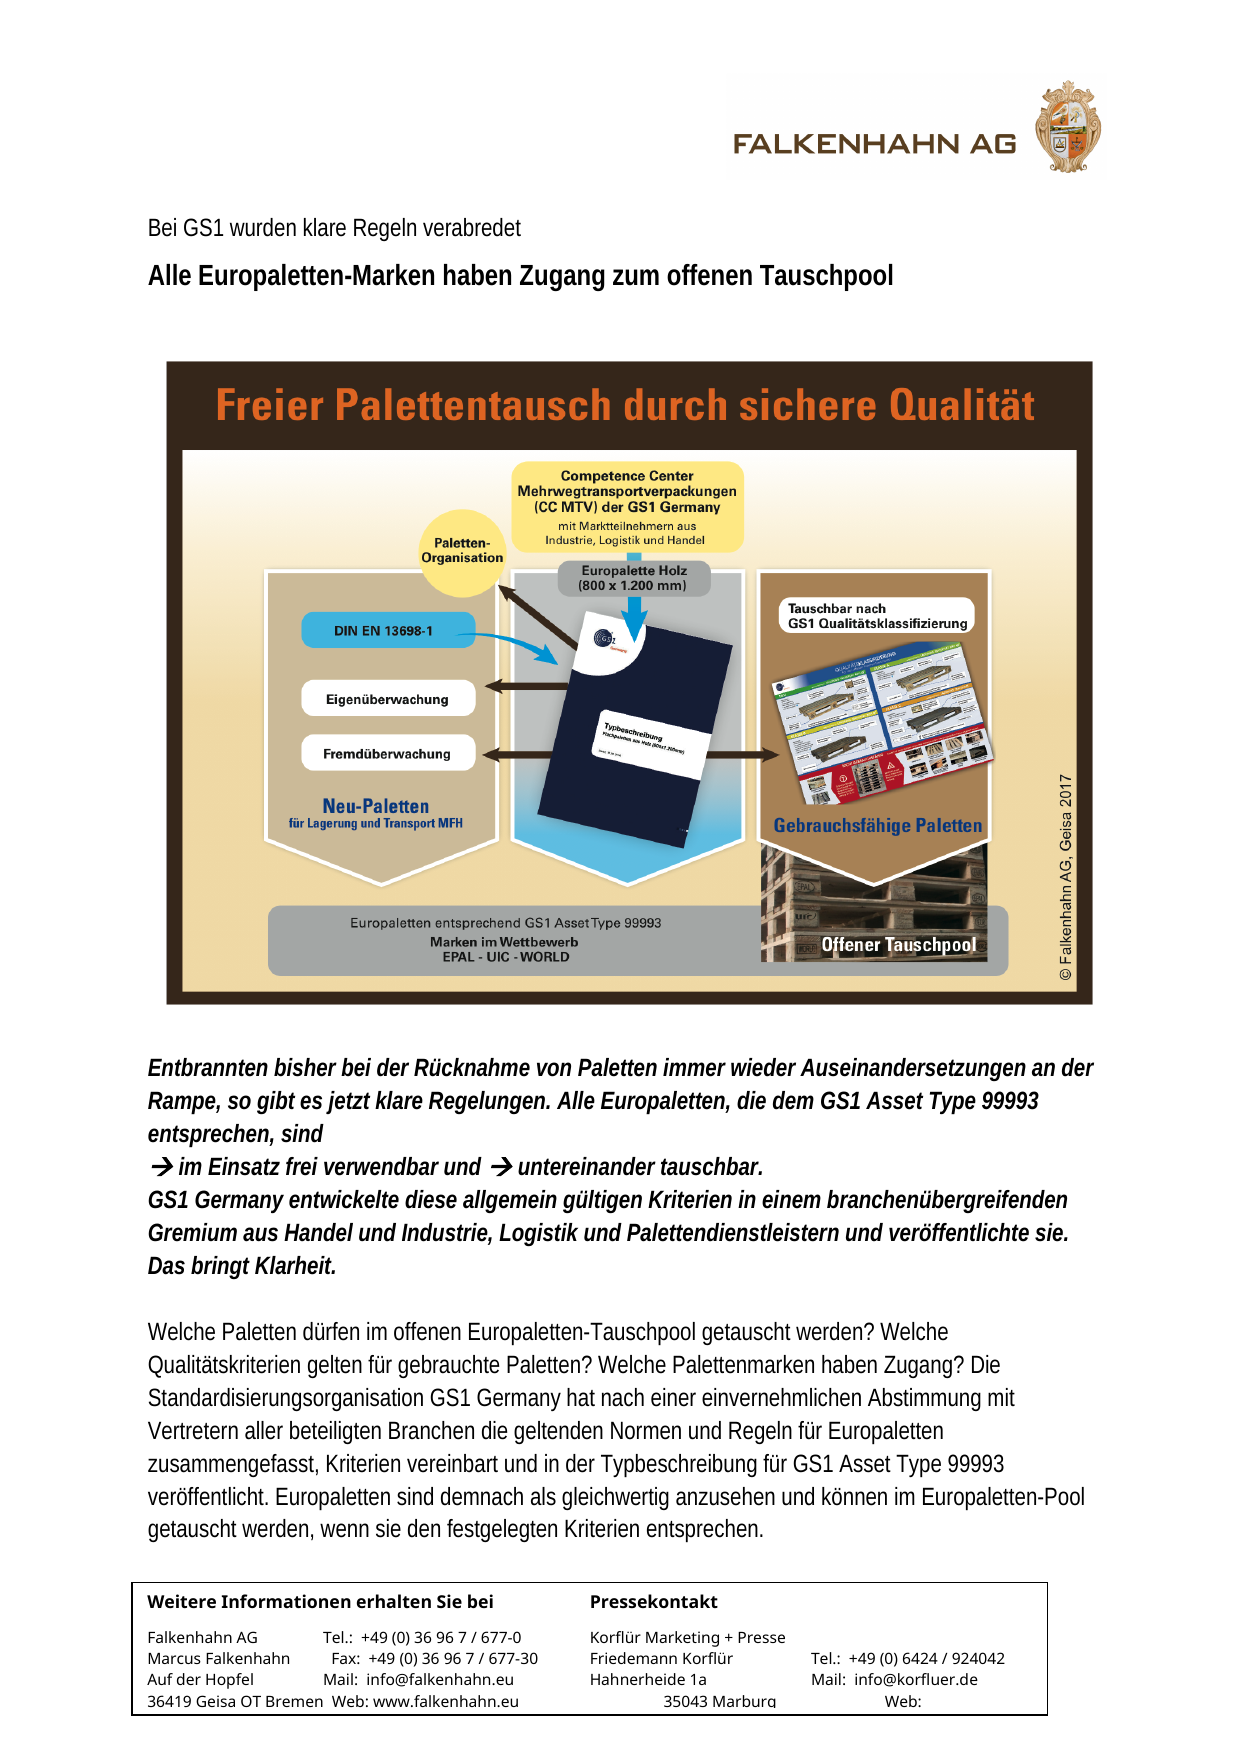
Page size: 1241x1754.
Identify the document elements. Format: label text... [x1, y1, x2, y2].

text im Einsatz frei verwendbar und untereinander tauschbar. [148, 1152, 1107, 1181]
text GS1 Germany entwickelte diese allgemein gültigen Kriterien in einem branchenübergreifenden Gremium aus Handel und Industrie, Logistik und Palettendienstleistern und veröffentlichte sie. Das bringt Klarheit. [148, 1185, 1107, 1280]
text Entbrannten bisher bei der Rücknahme von Paletten immer wieder Auseinandersetzungen an der Rampe, so gibt es jetzt klare Regelungen. Alle Europaletten, die dem GS1 Asset Type 99993 entsprechen, sind [148, 1053, 1107, 1148]
text Bei GS1 wurden klare Regeln verabredet [148, 213, 1107, 241]
text Welche Paletten dürfen im offenen Europaletten-Tauschpool getauscht werden? Welche Qualitätskriterien gelten für gebrauchte Paletten? Welche Palettenmarken haben Zugang? Die Standardisierungsorganisation GS1 Germany hat nach einer einvernehmlichen Abstimmung mit Vertretern aller beteiligten Branchen die geltenden Normen und Regeln für Europaletten zusammengefasst, Kriterien vereinbart und in der Typbeschreibung für GS1 Asset Type 99993 veröffentlicht. Europaletten sind demnach als gleichwertig anzusehen und können im Europaletten-Pool getauscht werden, wenn sie den festgelegten Kriterien entsprechen. [148, 1317, 1107, 1543]
text Alle Europaletten-Marken haben Zugang zum offenen Tauschpool [148, 258, 1107, 291]
picture [726, 73, 1108, 180]
picture [147, 347, 1108, 1019]
